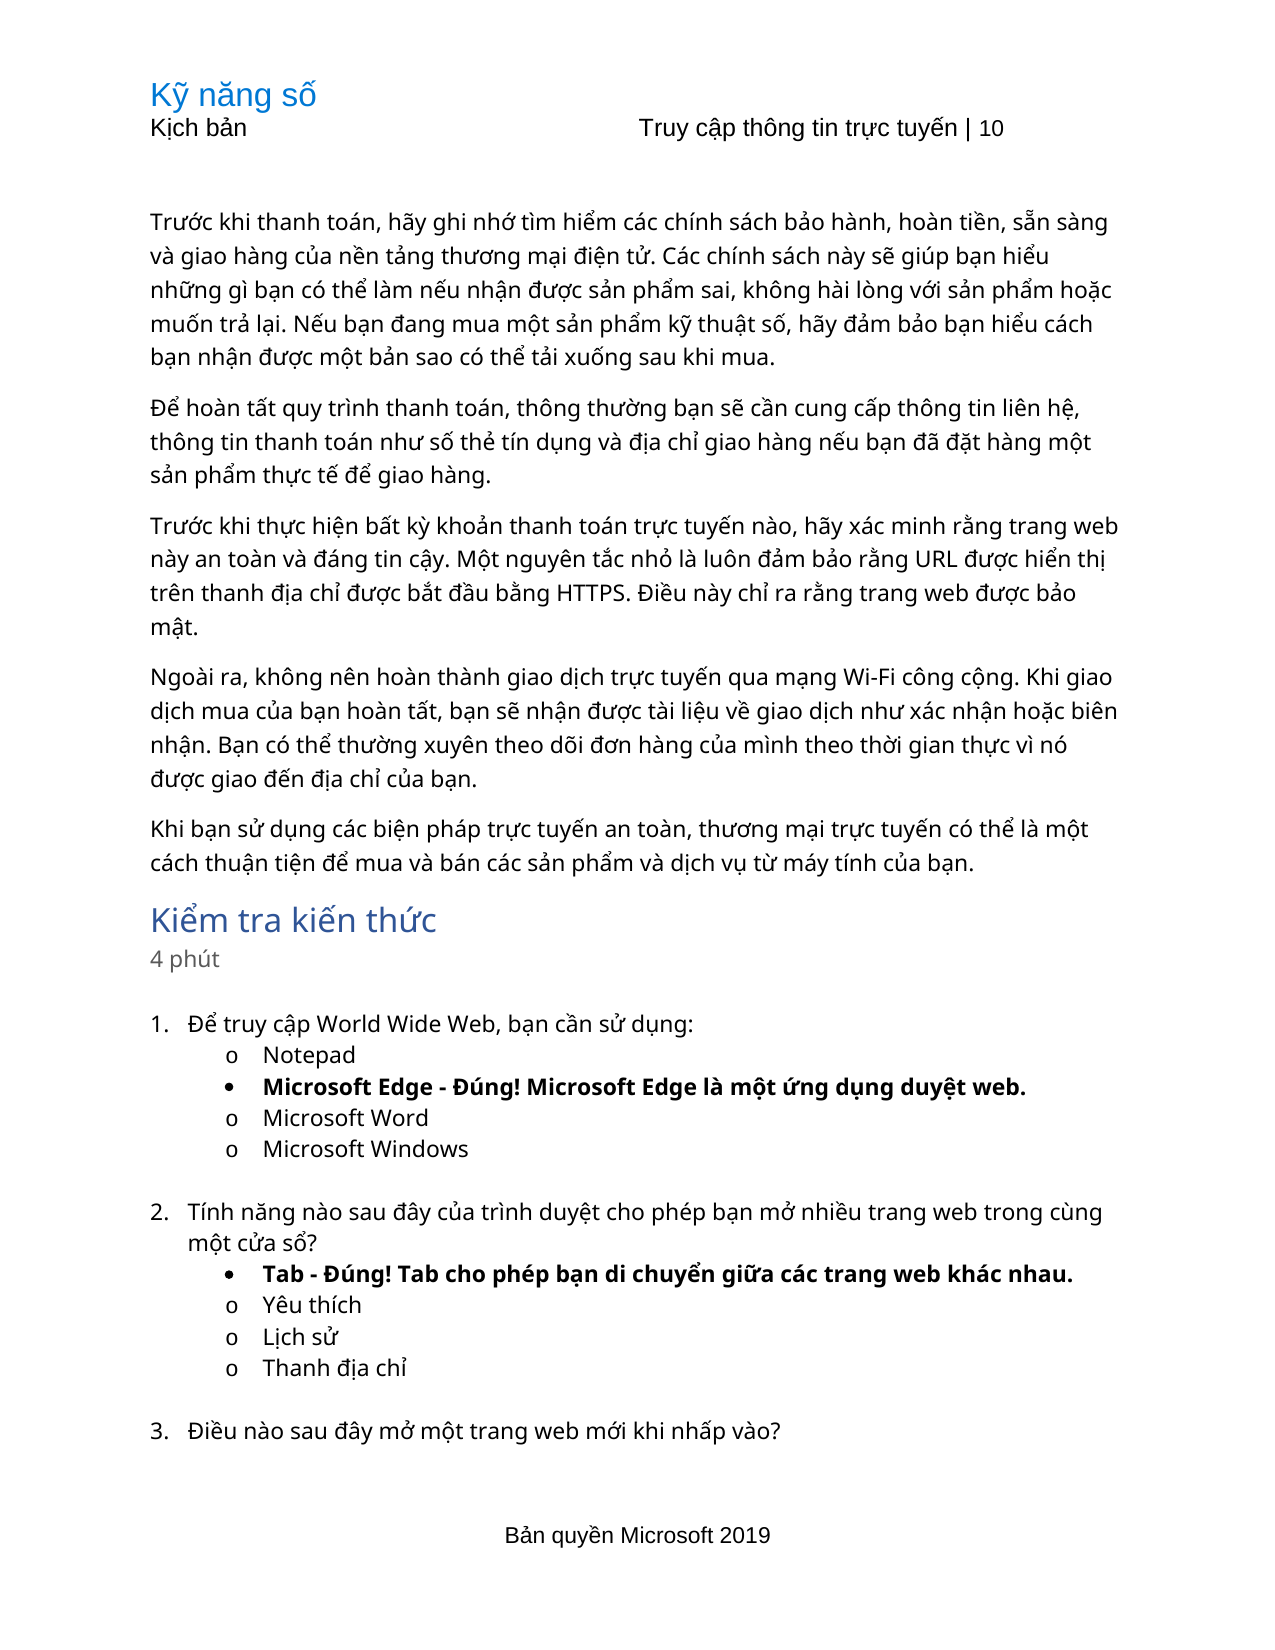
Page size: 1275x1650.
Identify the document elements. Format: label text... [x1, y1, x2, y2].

list Notepad [225, 1039, 1125, 1070]
text Trước khi thanh toán, hãy ghi nhớ tìm hiểm các chính sách bảo hành, hoàn tiền, sẵn sàng và giao hàng của nền tảng thương mại điện tử. Các chính sách này sẽ giúp bạn hiểu những gì bạn có thể làm nếu nhận được sản phẩm sai, không hài lòng với sản phẩm hoặc muốn trả lại. Nếu bạn đang mua một sản phẩm kỹ thuật số, hãy đảm bảo bạn hiểu cách bạn nhận được một bản sao có thể tải xuống sau khi mua. [150, 206, 1125, 372]
list Tab - Đúng! Tab cho phép bạn di chuyển giữa các trang web khác nhau. [225, 1258, 1125, 1289]
subtitle Kiểm tra kiến ​​thức [150, 897, 1125, 942]
text Khi bạn sử dụng các biện pháp trực tuyến an toàn, thương mại trực tuyến có thể là một cách thuận tiện để mua và bán các sản phẩm và dịch vụ từ máy tính của bạn. [150, 813, 1125, 878]
list Microsoft Windows [225, 1133, 1125, 1164]
list Microsoft Word [225, 1102, 1125, 1133]
list Yêu thích [225, 1289, 1125, 1321]
text Để hoàn tất quy trình thanh toán, thông thường bạn sẽ cần cung cấp thông tin liên hệ, thông tin thanh toán như số thẻ tín dụng và địa chỉ giao hàng nếu bạn đã đặt hàng một sản phẩm thực tế để giao hàng. [150, 392, 1125, 490]
list Microsoft Edge - Đúng! Microsoft Edge là một ứng dụng duyệt web. [225, 1070, 1125, 1102]
list Tính năng nào sau đây của trình duyệt cho phép bạn mở nhiều trang web trong cùng một cửa sổ? [150, 1196, 1125, 1258]
text 4 phút [150, 942, 1125, 974]
list Thanh địa chỉ [225, 1352, 1125, 1383]
list Điều nào sau đây mở một trang web mới khi nhấp vào? [150, 1415, 1125, 1446]
text Ngoài ra, không nên hoàn thành giao dịch trực tuyến qua mạng Wi-Fi công cộng. Khi giao dịch mua của bạn hoàn tất, bạn sẽ nhận được tài liệu về giao dịch như xác nhận hoặc biên nhận. Bạn có thể thường xuyên theo dõi đơn hàng của mình theo thời gian thực vì nó được giao đến địa chỉ của bạn. [150, 661, 1125, 794]
list Lịch sử [225, 1321, 1125, 1352]
text Trước khi thực hiện bất kỳ khoản thanh toán trực tuyến nào, hãy xác minh rằng trang web này an toàn và đáng tin cậy. Một nguyên tắc nhỏ là luôn đảm bảo rằng URL được hiển thị trên thanh địa chỉ được bắt đầu bằng HTTPS. Điều này chỉ ra rằng trang web được bảo mật. [150, 509, 1125, 642]
list Để truy cập World Wide Web, bạn cần sử dụng: [150, 1008, 1125, 1039]
